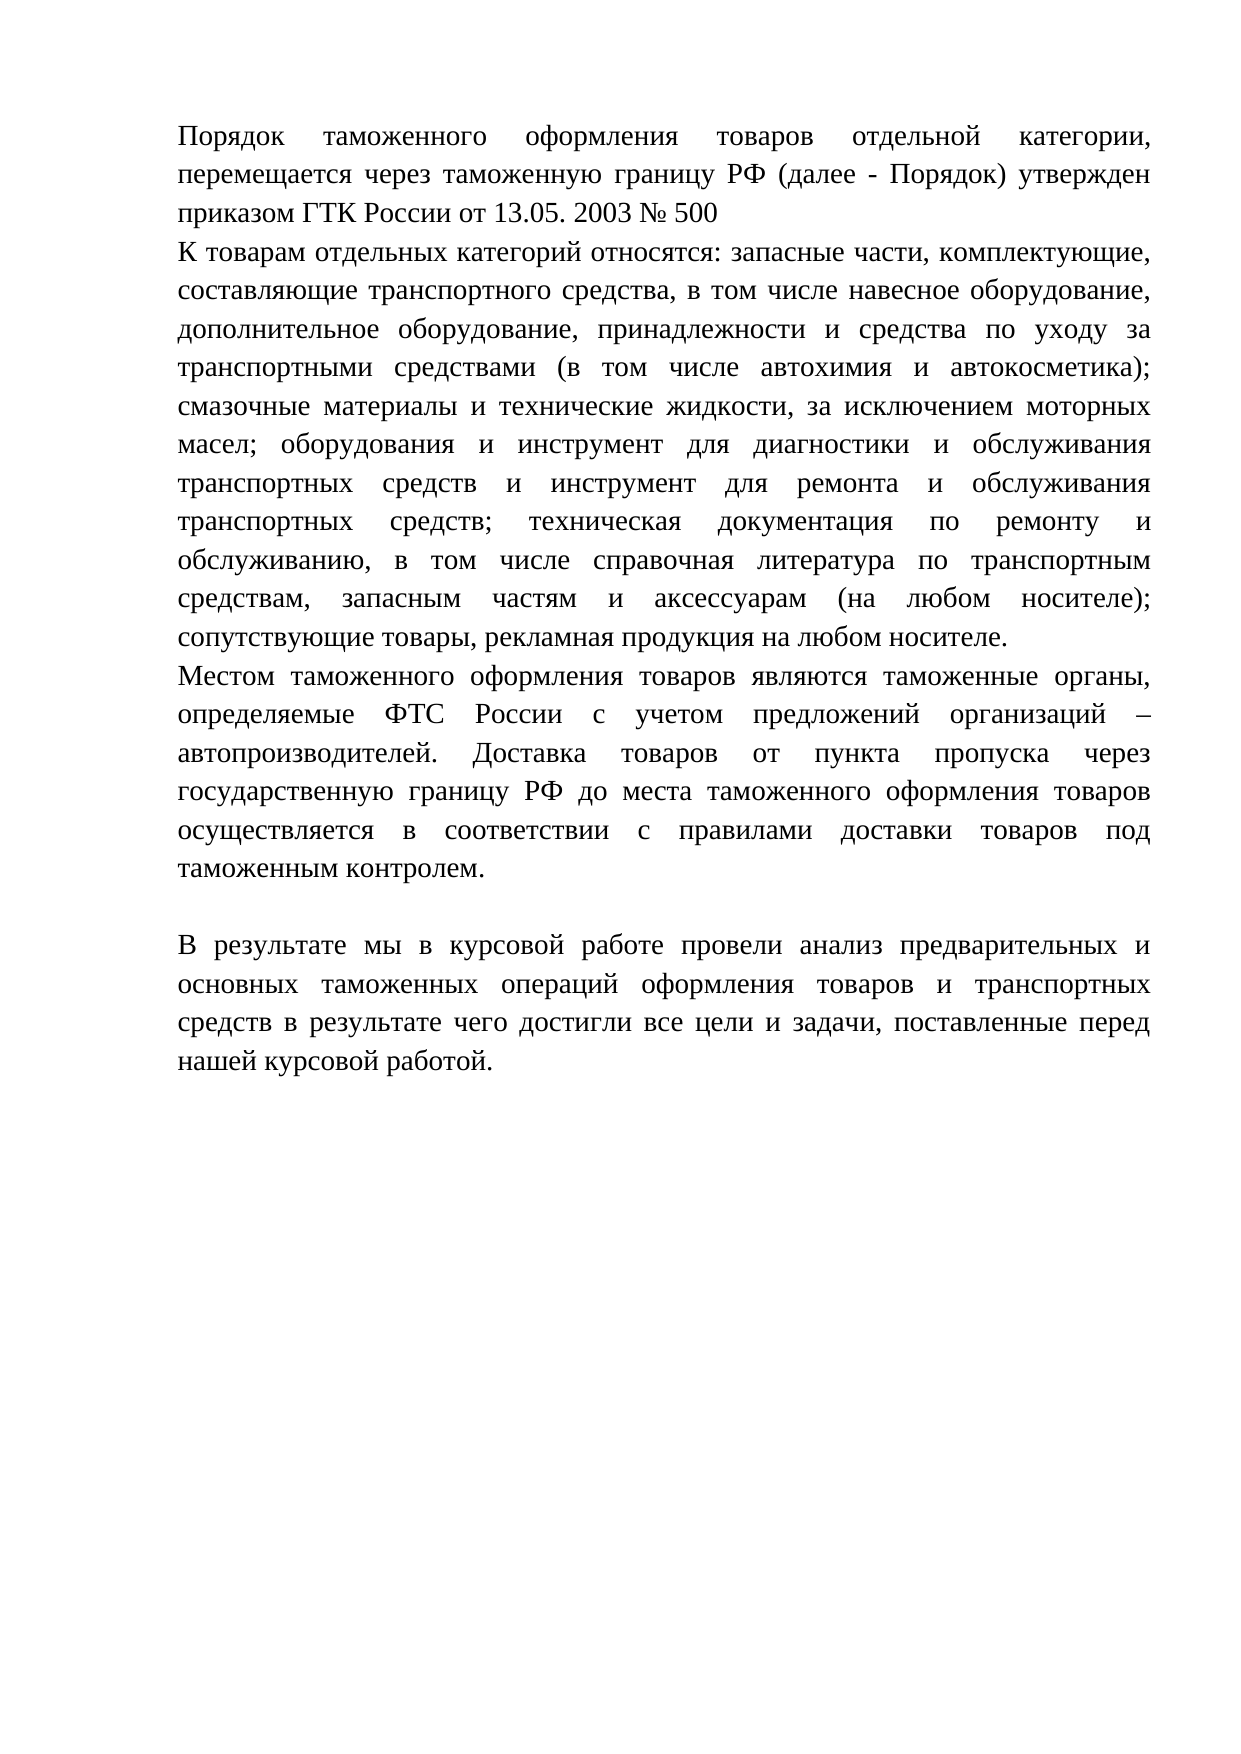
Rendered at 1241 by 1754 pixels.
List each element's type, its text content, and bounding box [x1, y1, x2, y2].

text К товарам отдельных категорий относятся: запасные части, комплектующие, составляющие транспортного средства, в том числе навесное оборудование, дополнительное оборудование, принадлежности и средства по уходу за транспортными средствами (в том числе автохимия и автокосметика); смазочные материалы и технические жидкости, за исключением моторных масел; оборудования и инструмент для диагностики и обслуживания транспортных средств и инструмент для ремонта и обслуживания транспортных средств; техническая документация по ремонту и обслуживанию, в том числе справочная литература по транспортным средствам, запасным частям и аксессуарам (на любом носителе); сопутствующие товары, рекламная продукция на любом носителе. [177, 234, 1152, 653]
text В результате мы в курсовой работе провели анализ предварительных и основных таможенных операций оформления товаров и транспортных средств в результате чего достигли все цели и задачи, поставленные перед нашей курсовой работой. [177, 927, 1152, 1077]
text Порядок таможенного оформления товаров отдельной категории, перемещается через таможенную границу РФ (далее - Порядок) утвержден приказом ГТК России от 13.05. 2003 № 500 [177, 118, 1152, 229]
text Местом таможенного оформления товаров являются таможенные органы, определяемые ФТС России с учетом предложений организаций – автопроизводителей. Доставка товаров от пункта пропуска через государственную границу РФ до места таможенного оформления товаров осуществляется в соответствии с правилами доставки товаров под таможенным контролем. [177, 658, 1152, 884]
